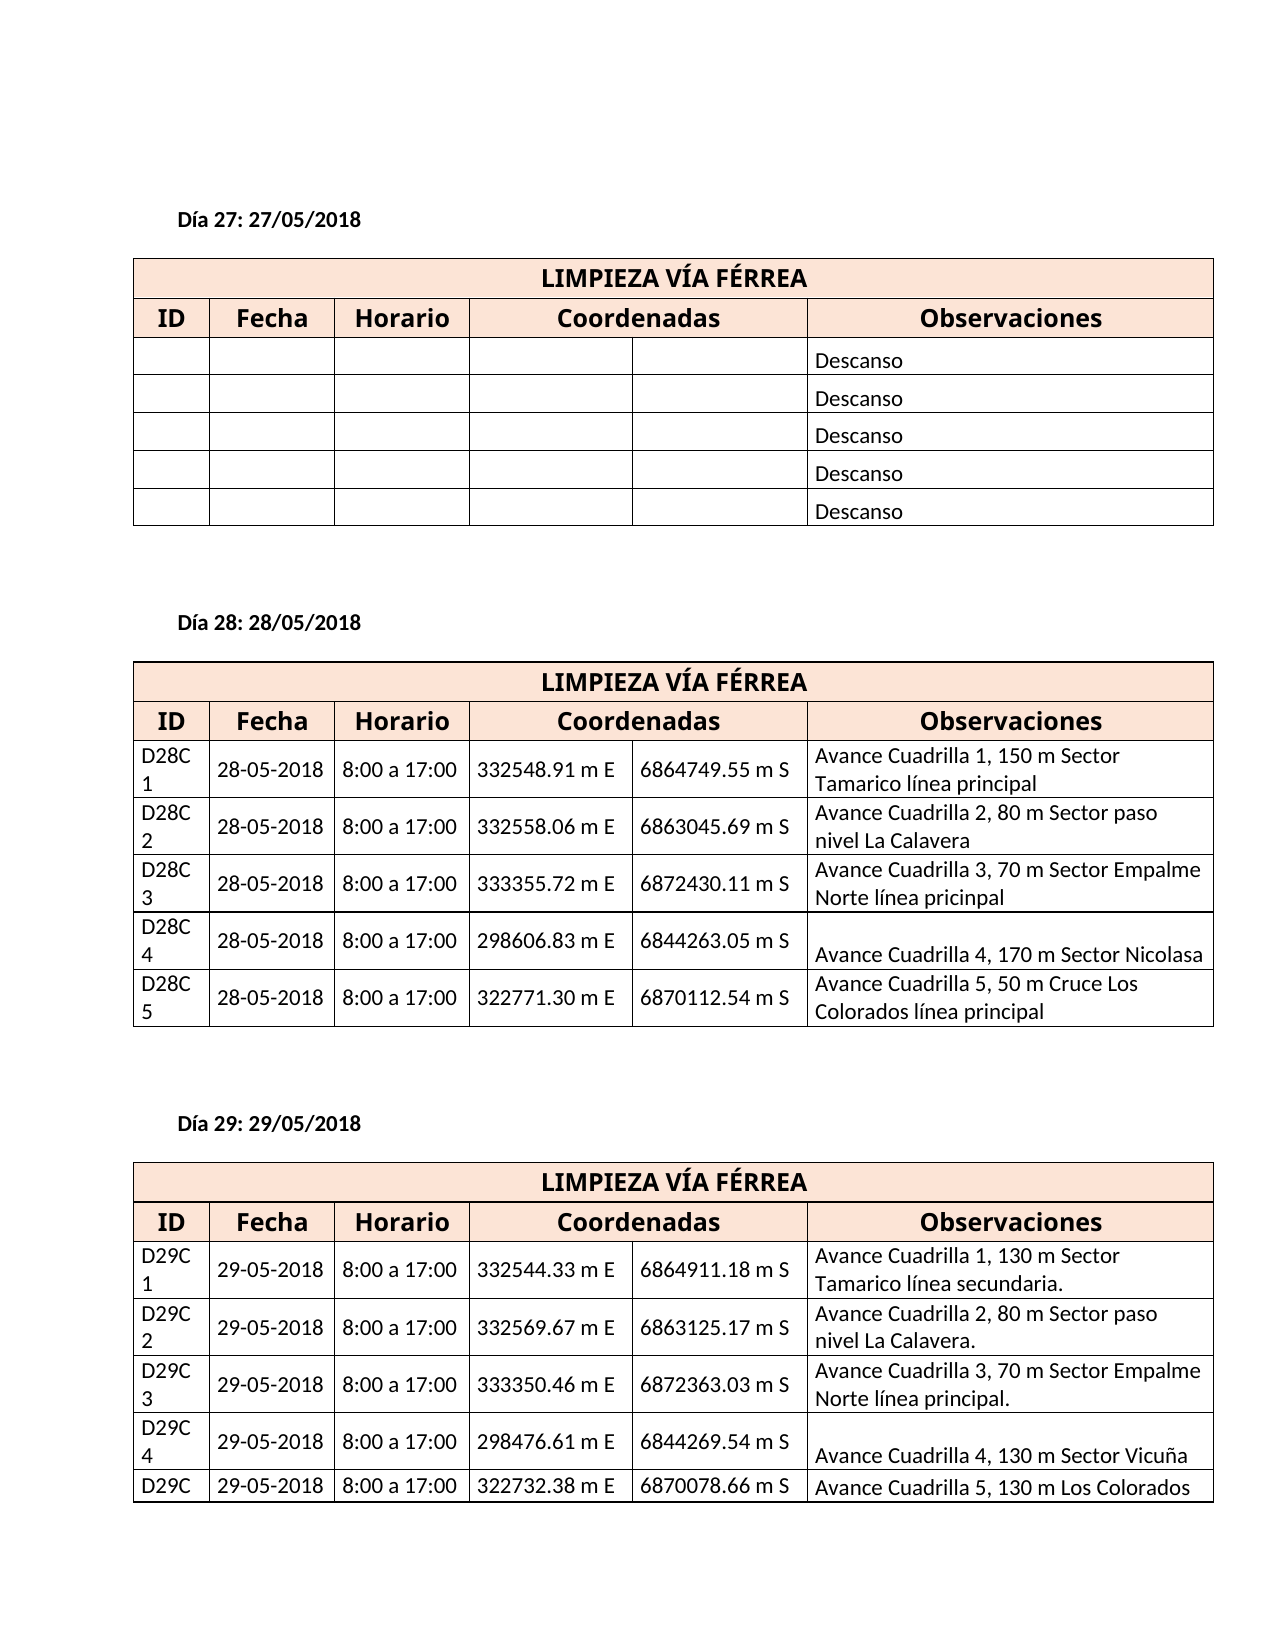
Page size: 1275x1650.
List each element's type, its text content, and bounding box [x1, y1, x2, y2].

table_cell 8:00 a 17:00 [335, 1413, 469, 1469]
text Día 28: 28/05/2018 [177, 608, 1098, 636]
table_cell [134, 375, 209, 412]
table_cell 29-05-2018 [210, 1242, 334, 1298]
table_cell Descanso [808, 413, 1213, 450]
table_cell Descanso [808, 489, 1213, 525]
table_cell 298606.83 m E [470, 913, 632, 968]
table_cell [335, 413, 469, 450]
table_header LIMPIEZA VÍA FÉRREA [134, 259, 1213, 297]
table_cell 28-05-2018 [210, 741, 334, 797]
table_cell 332569.67 m E [470, 1299, 632, 1355]
table_cell [210, 451, 334, 487]
table_cell D28C4 [134, 913, 209, 968]
table_cell 8:00 a 17:00 [335, 855, 469, 911]
table_cell 6870112.54 m S [633, 970, 807, 1026]
table_cell ID [134, 702, 209, 740]
table_cell Observaciones [808, 702, 1213, 740]
table_cell 6863045.69 m S [633, 798, 807, 854]
table_cell Avance Cuadrilla 2, 80 m Sector paso nivel La Calavera [808, 798, 1213, 854]
table_header LIMPIEZA VÍA FÉRREA [134, 1163, 1213, 1201]
table_cell D28C1 [134, 741, 209, 797]
table_cell 29-05-2018 [210, 1299, 334, 1355]
table_cell ID [134, 1203, 209, 1241]
table_cell Fecha [210, 702, 334, 740]
table_cell D28C3 [134, 855, 209, 911]
table_cell Horario [335, 299, 469, 337]
table_cell 8:00 a 17:00 [335, 970, 469, 1026]
table_cell Avance Cuadrilla 3, 70 m Sector Empalme Norte línea pricinpal [808, 855, 1213, 911]
table_cell 28-05-2018 [210, 913, 334, 968]
table_cell 8:00 a 17:00 [335, 741, 469, 797]
table_cell ID [134, 299, 209, 337]
table_cell 28-05-2018 [210, 970, 334, 1026]
table_cell 333355.72 m E [470, 855, 632, 911]
table_cell 332544.33 m E [470, 1242, 632, 1298]
table_cell [335, 375, 469, 412]
table_cell Descanso [808, 451, 1213, 487]
table_cell 6870078.66 m S [633, 1470, 807, 1501]
table_cell [633, 375, 807, 412]
table_cell [210, 338, 334, 374]
table_cell 28-05-2018 [210, 798, 334, 854]
table_cell 322771.30 m E [470, 970, 632, 1026]
table_cell 6872430.11 m S [633, 855, 807, 911]
table_cell 29-05-2018 [210, 1413, 334, 1469]
table_cell [470, 489, 632, 525]
table_cell 298476.61 m E [470, 1413, 632, 1469]
table_cell Observaciones [808, 1203, 1213, 1241]
table_cell 8:00 a 17:00 [335, 1242, 469, 1298]
table_cell [210, 375, 334, 412]
table_cell 6844269.54 m S [633, 1413, 807, 1469]
table_cell 29-05-2018 [210, 1356, 334, 1412]
table_cell 332548.91 m E [470, 741, 632, 797]
table_cell Coordenadas [470, 1203, 807, 1241]
table_cell Avance Cuadrilla 3, 70 m Sector Empalme Norte línea principal. [808, 1356, 1213, 1412]
table_cell Horario [335, 1203, 469, 1241]
table_cell [470, 338, 632, 374]
text Día 27: 27/05/2018 [177, 205, 1098, 233]
table_cell 28-05-2018 [210, 855, 334, 911]
table_cell 8:00 a 17:00 [335, 1470, 469, 1501]
table_cell Coordenadas [470, 299, 807, 337]
table_cell D28C5 [134, 970, 209, 1026]
table_cell [633, 338, 807, 374]
table_cell [335, 489, 469, 525]
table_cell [808, 1470, 1213, 1501]
table_cell 6863125.17 m S [633, 1299, 807, 1355]
table_cell Descanso [808, 338, 1213, 374]
table_cell 322732.38 m E [470, 1470, 632, 1501]
table_cell [210, 413, 334, 450]
table_cell [134, 338, 209, 374]
table_cell [470, 413, 632, 450]
table_cell D29C1 [134, 1242, 209, 1298]
table_cell [335, 338, 469, 374]
table_cell D28C2 [134, 798, 209, 854]
table_cell 8:00 a 17:00 [335, 1356, 469, 1412]
table_cell [470, 451, 632, 487]
table_cell D29C5 [134, 1470, 209, 1501]
table_cell 6864911.18 m S [633, 1242, 807, 1298]
table_cell 8:00 a 17:00 [335, 1299, 469, 1355]
table_cell Horario [335, 702, 469, 740]
table_cell Observaciones [808, 299, 1213, 337]
table_cell D29C2 [134, 1299, 209, 1355]
text Día 29: 29/05/2018 [177, 1109, 1098, 1137]
table_cell Avance Cuadrilla 2, 80 m Sector paso nivel La Calavera. [808, 1299, 1213, 1355]
table_cell 333350.46 m E [470, 1356, 632, 1412]
table_cell Avance Cuadrilla 4, 130 m Sector Vicuña [808, 1413, 1213, 1469]
table_cell D29C3 [134, 1356, 209, 1412]
table_cell [633, 489, 807, 525]
table_cell Avance Cuadrilla 1, 130 m Sector Tamarico línea secundaria. [808, 1242, 1213, 1298]
table_cell Avance Cuadrilla 5, 50 m Cruce Los Colorados línea principal [808, 970, 1213, 1026]
table_cell 6844263.05 m S [633, 913, 807, 968]
table_cell 8:00 a 17:00 [335, 798, 469, 854]
table_cell Avance Cuadrilla 1, 150 m Sector Tamarico línea principal [808, 741, 1213, 797]
table_cell [134, 413, 209, 450]
table_cell [210, 489, 334, 525]
table_cell 332558.06 m E [470, 798, 632, 854]
table_cell Fecha [210, 1203, 334, 1241]
table_cell 8:00 a 17:00 [335, 913, 469, 968]
table_cell Fecha [210, 299, 334, 337]
table_cell [335, 451, 469, 487]
table_cell Avance Cuadrilla 4, 170 m Sector Nicolasa [808, 913, 1213, 968]
table_cell 29-05-2018 [210, 1470, 334, 1501]
table_cell [633, 413, 807, 450]
table_cell D29C4 [134, 1413, 209, 1469]
table_cell 6872363.03 m S [633, 1356, 807, 1412]
table_cell [470, 375, 632, 412]
table_cell [633, 451, 807, 487]
table_cell [134, 489, 209, 525]
table_cell Coordenadas [470, 702, 807, 740]
table_cell 6864749.55 m S [633, 741, 807, 797]
table_header LIMPIEZA VÍA FÉRREA [134, 663, 1213, 701]
table_cell Descanso [808, 375, 1213, 412]
table_cell [134, 451, 209, 487]
